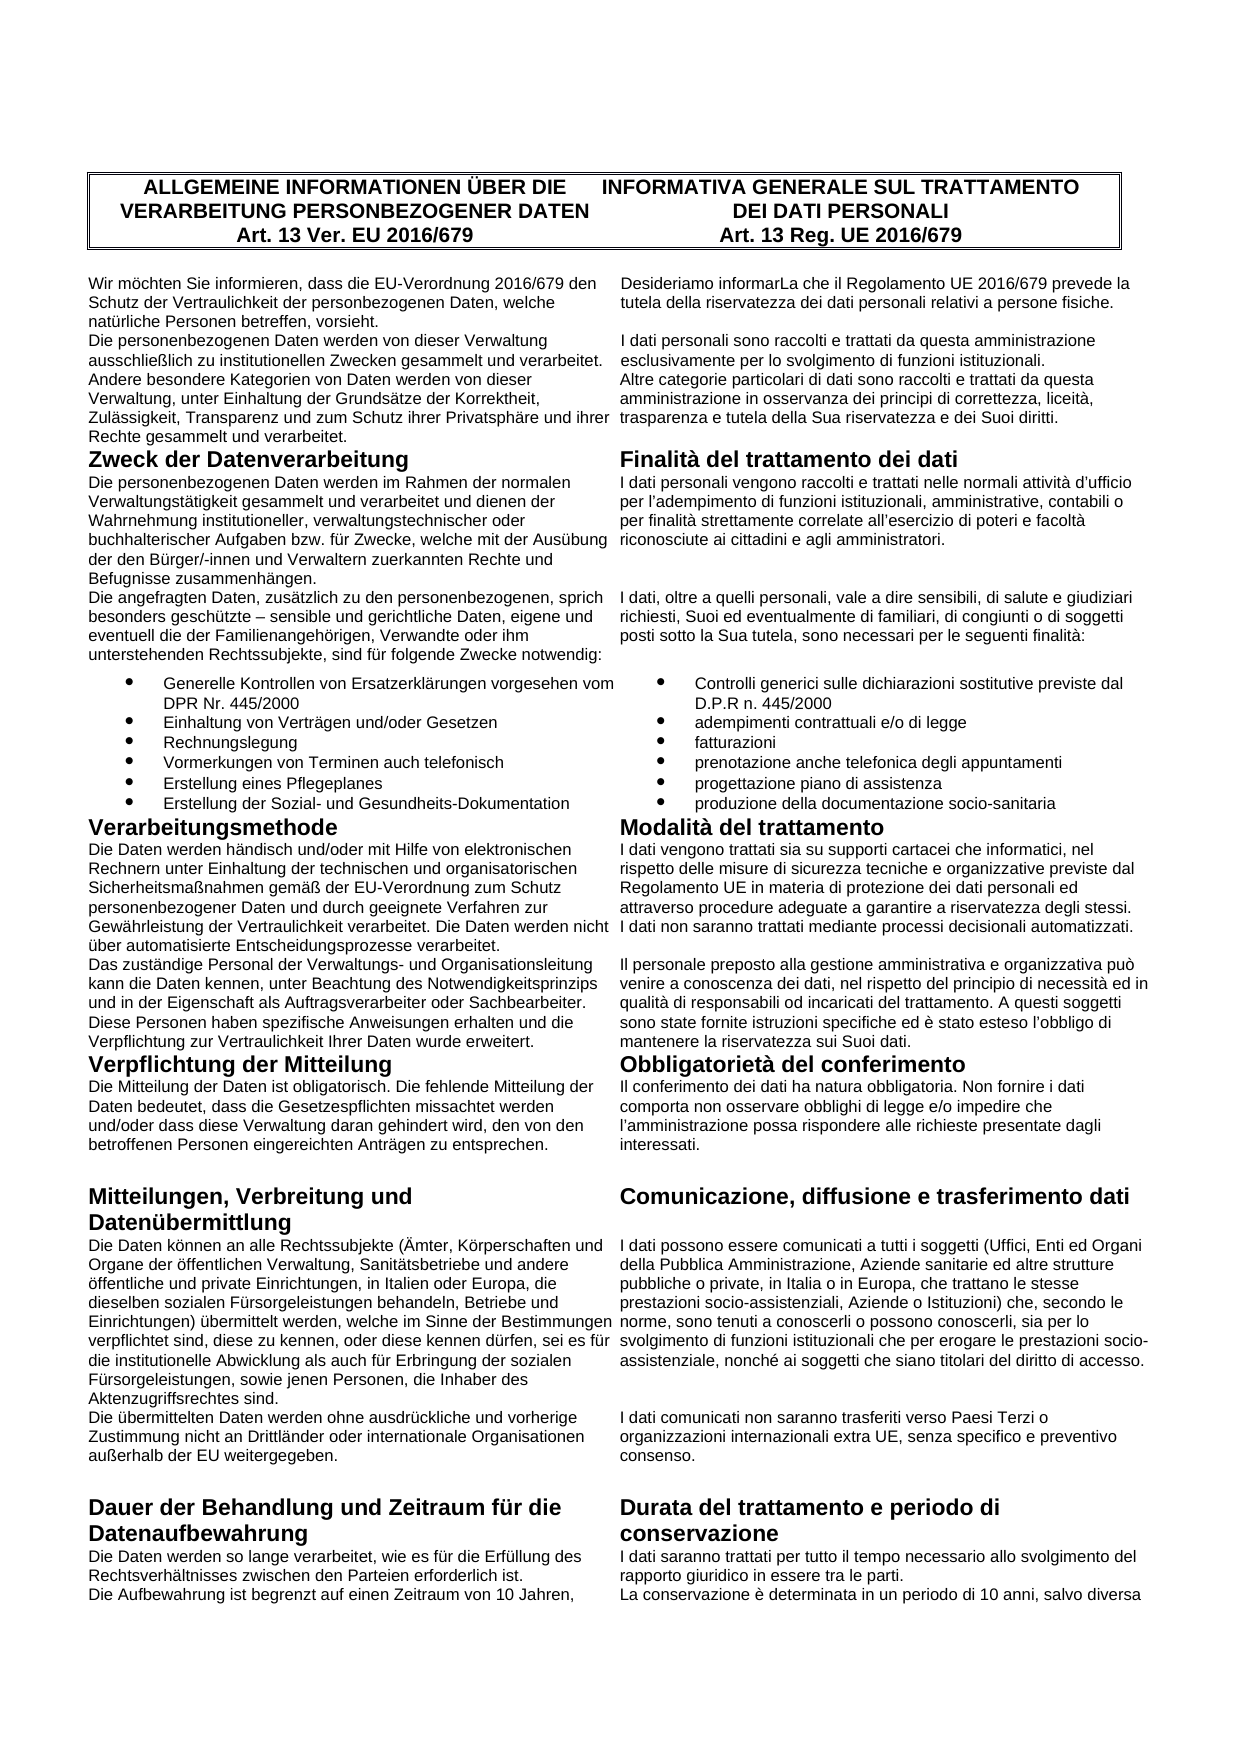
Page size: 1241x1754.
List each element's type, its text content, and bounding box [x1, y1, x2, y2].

table_cell I dati personali sono raccolti e trattati da questa amministrazione esclusivamente per lo svolgimento di funzioni istituzionali. [620, 331, 1152, 369]
table_cell Durata del trattamento e periodo di conservazione [620, 1494, 1152, 1547]
table_cell Die Daten werden händisch und/oder mit Hilfe von elektronischen Rechnern unter Einhaltung der technischen und organisatorischen Sicherheitsmaßnahmen gemäß der EU-Verordnung zum Schutz personenbezogener Daten und durch geeignete Verfahren zur Gewährleistung der Vertraulichkeit verarbeitet. Die Daten werden nicht über automatisierte Entscheidungsprozesse verarbeitet. [88, 840, 619, 955]
table_cell Il conferimento dei dati ha natura obbligatoria. Non fornire i dati comporta non osservare obblighi di legge e/o impedire che l’amministrazione possa rispondere alle richieste presentate dagli interessati. [620, 1077, 1152, 1183]
table_header Wir möchten Sie informieren, dass die EU-Verordnung 2016/679 den Schutz der Vertraulichkeit der personbezogenen Daten, welche natürliche Personen betreffen, vorsieht. [88, 274, 620, 331]
table_cell Zweck der Datenverarbeitung [88, 446, 619, 473]
table_cell Verpflichtung der Mitteilung [88, 1051, 619, 1077]
table_cell Die personenbezogenen Daten werden von dieser Verwaltung ausschließlich zu institutionellen Zwecken gesammelt und verarbeitet. [88, 331, 620, 369]
table_cell Die angefragten Daten, zusätzlich zu den personenbezogenen, sprich besonders geschützte – sensible und gerichtliche Daten, eigene und eventuell die der Familienangehörigen, Verwandte oder ihm unterstehenden Rechtssubjekte, sind für folgende Zwecke notwendig: [88, 588, 619, 674]
table_cell I dati saranno trattati per tutto il tempo necessario allo svolgimento del rapporto giuridico in essere tra le parti. [620, 1547, 1152, 1585]
table_cell Die Daten werden so lange verarbeitet, wie es für die Erfüllung des Rechtsverhältnisses zwischen den Parteien erforderlich ist. [88, 1547, 619, 1585]
table_cell Obbligatorietà del conferimento [620, 1051, 1152, 1077]
table_cell Modalità del trattamento [620, 814, 1152, 840]
table_cell Die übermittelten Daten werden ohne ausdrückliche und vorherige Zustimmung nicht an Drittländer oder internationale Organisationen außerhalb der EU weitergegeben. [88, 1408, 619, 1494]
table_cell Die Daten können an alle Rechtssubjekte (Ämter, Körperschaften und Organe der öffentlichen Verwaltung, Sanitätsbetriebe und andere öffentliche und private Einrichtungen, in Italien oder Europa, die dieselben sozialen Fürsorgeleistungen behandeln, Betriebe und Einrichtungen) übermittelt werden, welche im Sinne der Bestimmungen verpflichtet sind, diese zu kennen, oder diese kennen dürfen, sei es für die institutionelle Abwicklung als auch für Erbringung der sozialen Fürsorgeleistungen, sowie jenen Personen, die Inhaber des Aktenzugriffsrechtes sind. [88, 1235, 619, 1408]
table_cell Mitteilungen, Verbreitung und Datenübermittlung [88, 1183, 619, 1235]
table_cell Altre categorie particolari di dati sono raccolti e trattati da questa amministrazione in osservanza dei principi di correttezza, liceità, trasparenza e tutela della Sua riservatezza e dei Suoi diritti. [620, 370, 1152, 446]
table_cell Die Mitteilung der Daten ist obligatorisch. Die fehlende Mitteilung der Daten bedeutet, dass die Gesetzespflichten missachtet werden und/oder dass diese Verwaltung daran gehindert wird, den von den betroffenen Personen eingereichten Anträgen zu entsprechen. [88, 1077, 619, 1183]
table_header INFORMATIVA GENERALE SUL TRATTAMENTO DEI DATI PERSONALI Art. 13 Reg. UE 2016/679 [590, 175, 1119, 247]
table_cell I dati personali vengono raccolti e trattati nelle normali attività d’ufficio per l’adempimento di funzioni istituzionali, amministrative, contabili o per finalità strettamente correlate all’esercizio di poteri e facoltà riconosciute ai cittadini e agli amministratori. [620, 473, 1152, 588]
table_cell Comunicazione, diffusione e trasferimento dati [620, 1183, 1152, 1235]
table_header ALLGEMEINE INFORMATIONEN ÜBER DIE VERARBEITUNG PERSONBEZOGENER DATEN Art. 13 Ver. EU 2016/679 [90, 175, 590, 247]
table_cell Generelle Kontrollen von Ersatzerklärungen vorgesehen vom DPR Nr. 445/2000 Einhaltung von Verträgen und/oder Gesetzen Rechnungslegung Vormerkungen von Terminen auch telefonisch Erstellung eines Pflegeplanes Erstellung der Sozial- und Gesundheits-Dokumentation [88, 674, 619, 814]
table_cell Il personale preposto alla gestione amministrativa e organizzativa può venire a conoscenza dei dati, nel rispetto del principio di necessità ed in qualità di responsabili od incaricati del trattamento. A questi soggetti sono state fornite istruzioni specifiche ed è stato esteso l’obbligo di mantenere la riservatezza sui Suoi dati. [620, 955, 1152, 1051]
table_cell I dati, oltre a quelli personali, vale a dire sensibili, di salute e giudiziari richiesti, Suoi ed eventualmente di familiari, di congiunti o di soggetti posti sotto la Sua tutela, sono necessari per le seguenti finalità: [620, 588, 1152, 674]
table_cell I dati possono essere comunicati a tutti i soggetti (Uffici, Enti ed Organi della Pubblica Amministrazione, Aziende sanitarie ed altre strutture pubbliche o private, in Italia o in Europa, che trattano le stesse prestazioni socio-assistenziali, Aziende o Istituzioni) che, secondo le norme, sono tenuti a conoscerli o possono conoscerli, sia per lo svolgimento di funzioni istituzionali che per erogare le prestazioni socio-assistenziale, nonché ai soggetti che siano titolari del diritto di accesso. [620, 1235, 1152, 1408]
table_cell Andere besondere Kategorien von Daten werden von dieser Verwaltung, unter Einhaltung der Grundsätze der Korrektheit, Zulässigkeit, Transparenz und zum Schutz ihrer Privatsphäre und ihrer Rechte gesammelt und verarbeitet. [88, 370, 619, 446]
table_cell Finalità del trattamento dei dati [620, 446, 1152, 473]
table_cell Die personenbezogenen Daten werden im Rahmen der normalen Verwaltungstätigkeit gesammelt und verarbeitet und dienen der Wahrnehmung institutioneller, verwaltungstechnischer oder buchhalterischer Aufgaben bzw. für Zwecke, welche mit der Ausübung der den Bürger/-innen und Verwaltern zuerkannten Rechte und Befugnisse zusammenhängen. [88, 473, 619, 588]
table_cell Controlli generici sulle dichiarazioni sostitutive previste dal D.P.R n. 445/2000 adempimenti contrattuali e/o di legge fatturazioni prenotazione anche telefonica degli appuntamenti progettazione piano di assistenza produzione della documentazione socio-sanitaria [620, 674, 1152, 814]
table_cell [620, 1585, 1152, 1604]
table_cell I dati vengono trattati sia su supporti cartacei che informatici, nel rispetto delle misure di sicurezza tecniche e organizzative previste dal Regolamento UE in materia di protezione dei dati personali ed attraverso procedure adeguate a garantire a riservatezza degli stessi. I dati non saranno trattati mediante processi decisionali automatizzati. [620, 840, 1152, 955]
table_cell Dauer der Behandlung und Zeitraum für die Datenaufbewahrung [88, 1494, 619, 1547]
table_cell Das zuständige Personal der Verwaltungs- und Organisationsleitung kann die Daten kennen, unter Beachtung des Notwendigkeitsprinzips und in der Eigenschaft als Auftragsverarbeiter oder Sachbearbeiter. Diese Personen haben spezifische Anweisungen erhalten und die Verpflichtung zur Vertraulichkeit Ihrer Daten wurde erweitert. [88, 955, 619, 1051]
table_header Desideriamo informarLa che il Regolamento UE 2016/679 prevede la tutela della riservatezza dei dati personali relativi a persone fisiche. [620, 274, 1152, 331]
table_cell I dati comunicati non saranno trasferiti verso Paesi Terzi o organizzazioni internazionali extra UE, senza specifico e preventivo consenso. [620, 1408, 1152, 1494]
table_cell Verarbeitungsmethode [88, 814, 619, 840]
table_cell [88, 1585, 619, 1604]
